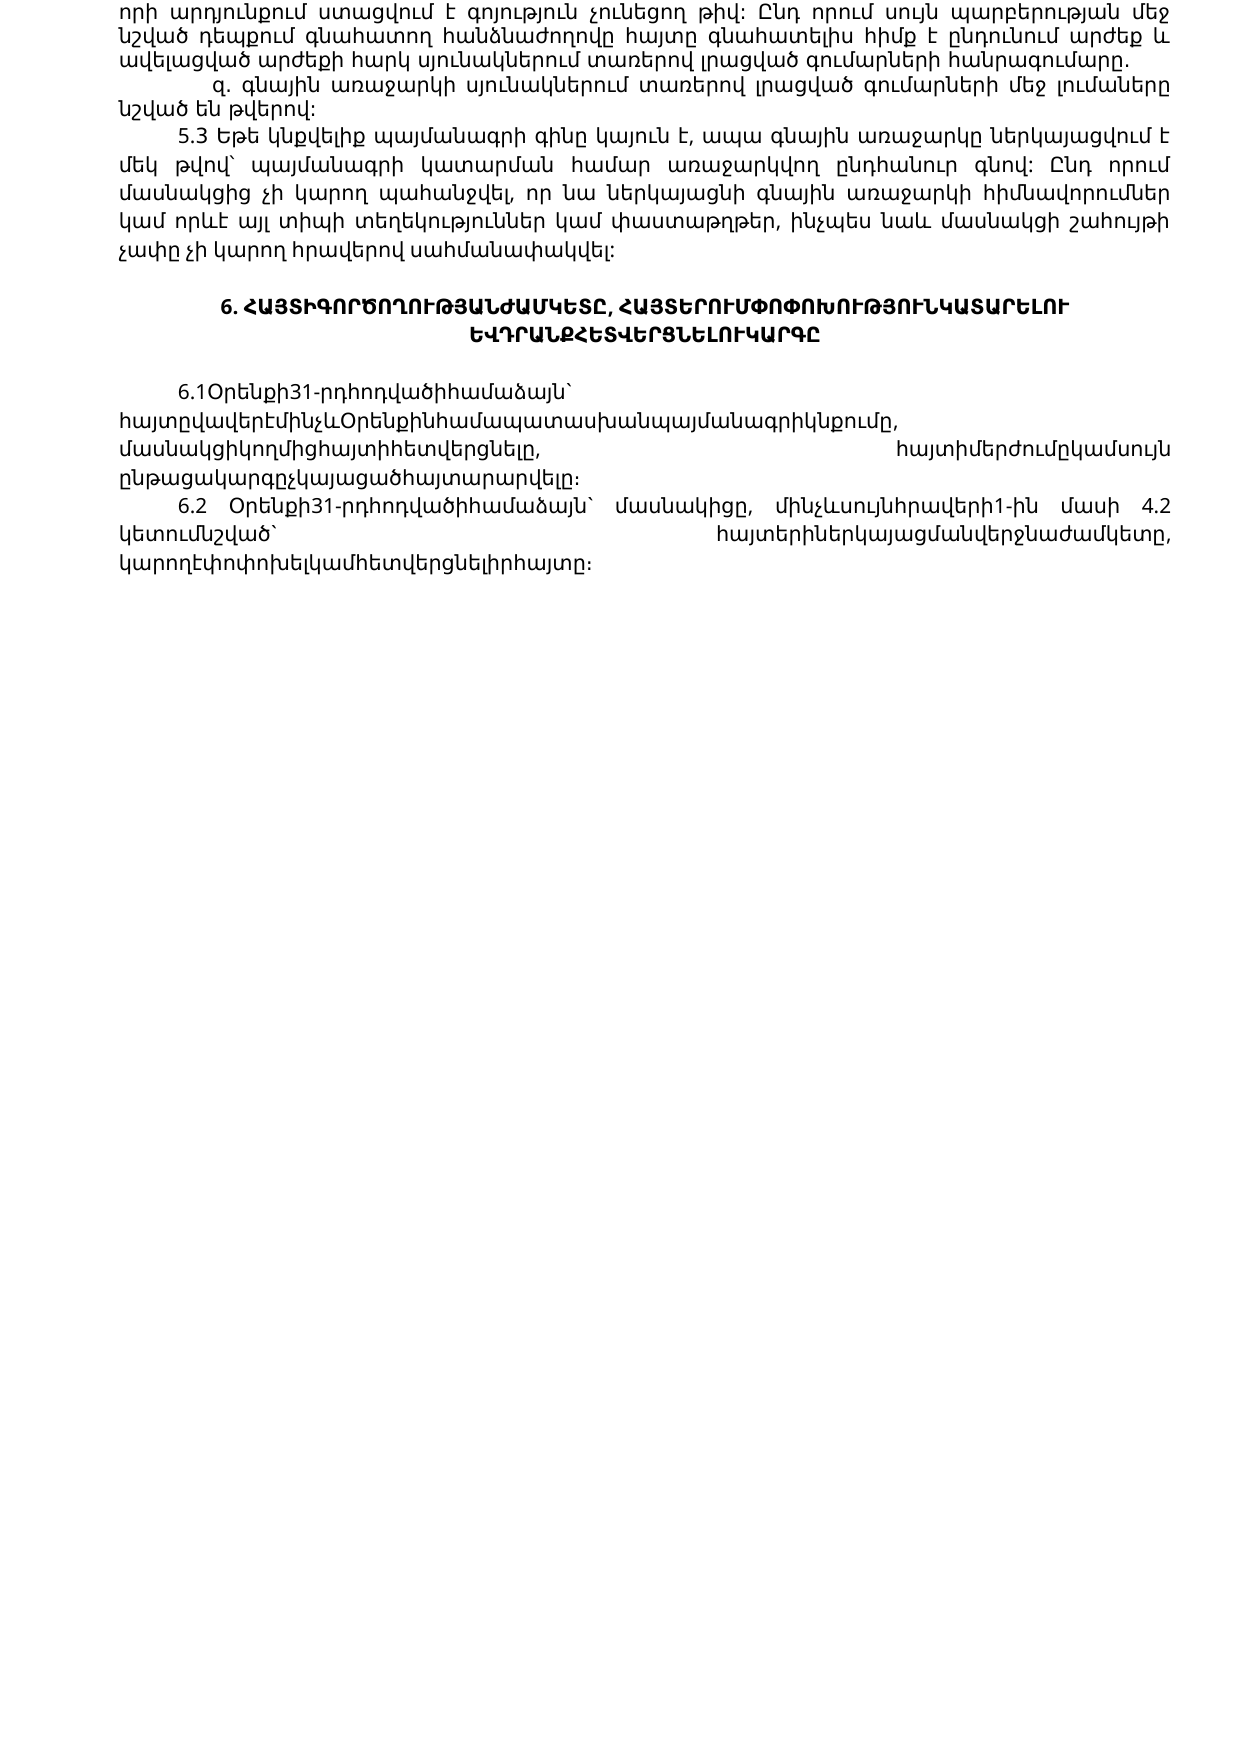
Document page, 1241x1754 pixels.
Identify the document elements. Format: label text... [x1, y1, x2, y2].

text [118, 0, 1171, 73]
text 6. ՀԱՅՏԻԳՈՐԾՈՂՈՒԹՅԱՆԺԱՄԿԵՏԸ, ՀԱՅՏԵՐՈՒՄՓՈՓՈԽՈՒԹՅՈՒՆԿԱՏԱՐԵԼՈՒ [118, 292, 1171, 320]
text 5.3 Եթե կնքվելիք պայմանագրի գինը կայուն է, ապա գնային առաջարկը ներկայացվում է մեկ թվով՝ պայմանագրի կատարման համար առաջարկվող ընդհանուր գնով: Ընդ որում մասնակցից չի կարող պահանջվել, որ նա ներկայացնի գնային առաջարկի հիմնավորումներ կամ որևէ այլ տիպի տեղեկություններ կամ փաստաթղթեր, ինչպես նաև մասնակցի շահույթի չափը չի կարող հրավերով սահմանափակվել: [118, 121, 1171, 263]
text զ. գնային առաջարկի սյունակներում տառերով լրացված գումարների մեջ լումաները նշված են թվերով: [118, 73, 1171, 121]
text ԵՎԴՐԱՆՔՀԵՏՎԵՐՑՆԵԼՈՒԿԱՐԳԸ [118, 320, 1171, 349]
text 6.2 Օրենքի31-րդհոդվածիհամաձայն` մասնակիցը, մինչևսույնհրավերի1-ին մասի 4.2 կետումնշված` հայտերիներկայացմանվերջնաժամկետը, կարողէփոփոխելկամհետվերցնելիրհայտը։ [118, 491, 1171, 576]
text 6.1Օրենքի31-րդհոդվածիհամաձայն` հայտըվավերէմինչևՕրենքինհամապատասխանպայմանագրիկնքումը, մասնակցիկողմիցհայտիհետվերցնելը, հայտիմերժումըկամսույն ընթացակարգըչկայացածհայտարարվելը։ [118, 377, 1171, 491]
